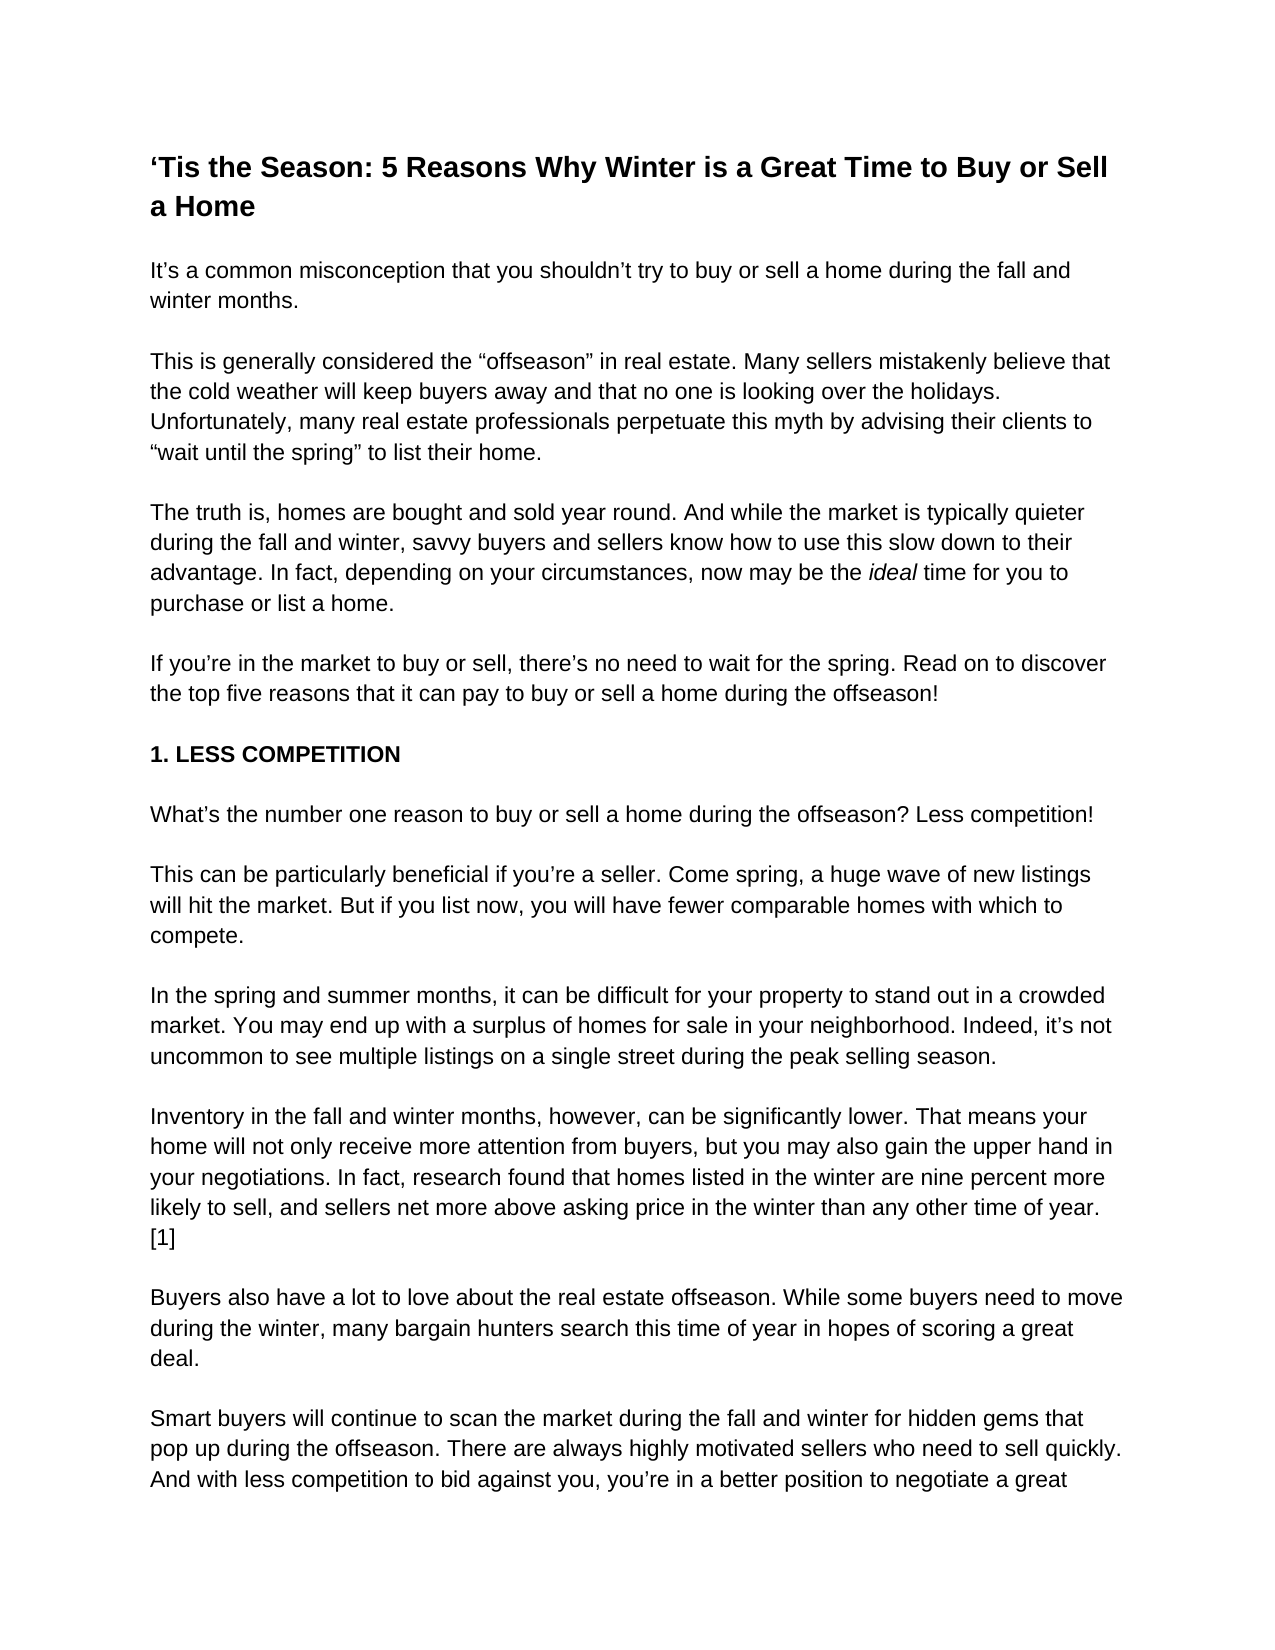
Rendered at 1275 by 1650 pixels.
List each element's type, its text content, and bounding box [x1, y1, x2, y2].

text Inventory in the fall and winter months, however, can be significantly lower. That means your home will not only receive more attention from buyers, but you may also gain the upper hand in your negotiations. In fact, research found that homes listed in the winter are nine percent more likely to sell, and sellers net more above asking price in the winter than any other time of year.[1] [150, 1103, 1125, 1250]
text ‘Tis the Season: 5 Reasons Why Winter is a Great Time to Buy or Sell a Home [150, 150, 1125, 222]
text In the spring and summer months, it can be difficult for your property to stand out in a crowded market. You may end up with a surplus of homes for sale in your neighborhood. Indeed, it’s not uncommon to see multiple listings on a single street during the peak selling season. [150, 982, 1125, 1069]
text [150, 1405, 1125, 1492]
text 1. LESS COMPETITION [150, 741, 1125, 767]
text The truth is, homes are bought and sold year round. And while the market is typically quieter during the fall and winter, savvy buyers and sellers know how to use this slow down to their advantage. In fact, depending on your circumstances, now may be the ideal time for you to purchase or list a home. [150, 499, 1125, 616]
text This can be particularly beneficial if you’re a seller. Come spring, a huge wave of new listings will hit the market. But if you list now, you will have fewer comparable homes with which to compete. [150, 861, 1125, 948]
text It’s a common misconception that you shouldn’t try to buy or sell a home during the fall and winter months. [150, 257, 1125, 314]
text If you’re in the market to buy or sell, there’s no need to wait for the spring. Read on to discover the top five reasons that it can pay to buy or sell a home during the offseason! [150, 650, 1125, 707]
text This is generally considered the “offseason” in real estate. Many sellers mistakenly believe that the cold weather will keep buyers away and that no one is looking over the holidays. Unfortunately, many real estate professionals perpetuate this myth by advising their clients to “wait until the spring” to list their home. [150, 348, 1125, 465]
text Buyers also have a lot to love about the real estate offseason. While some buyers need to move during the winter, many bargain hunters search this time of year in hopes of scoring a great deal. [150, 1284, 1125, 1371]
text What’s the number one reason to buy or sell a home during the offseason? Less competition! [150, 801, 1125, 827]
